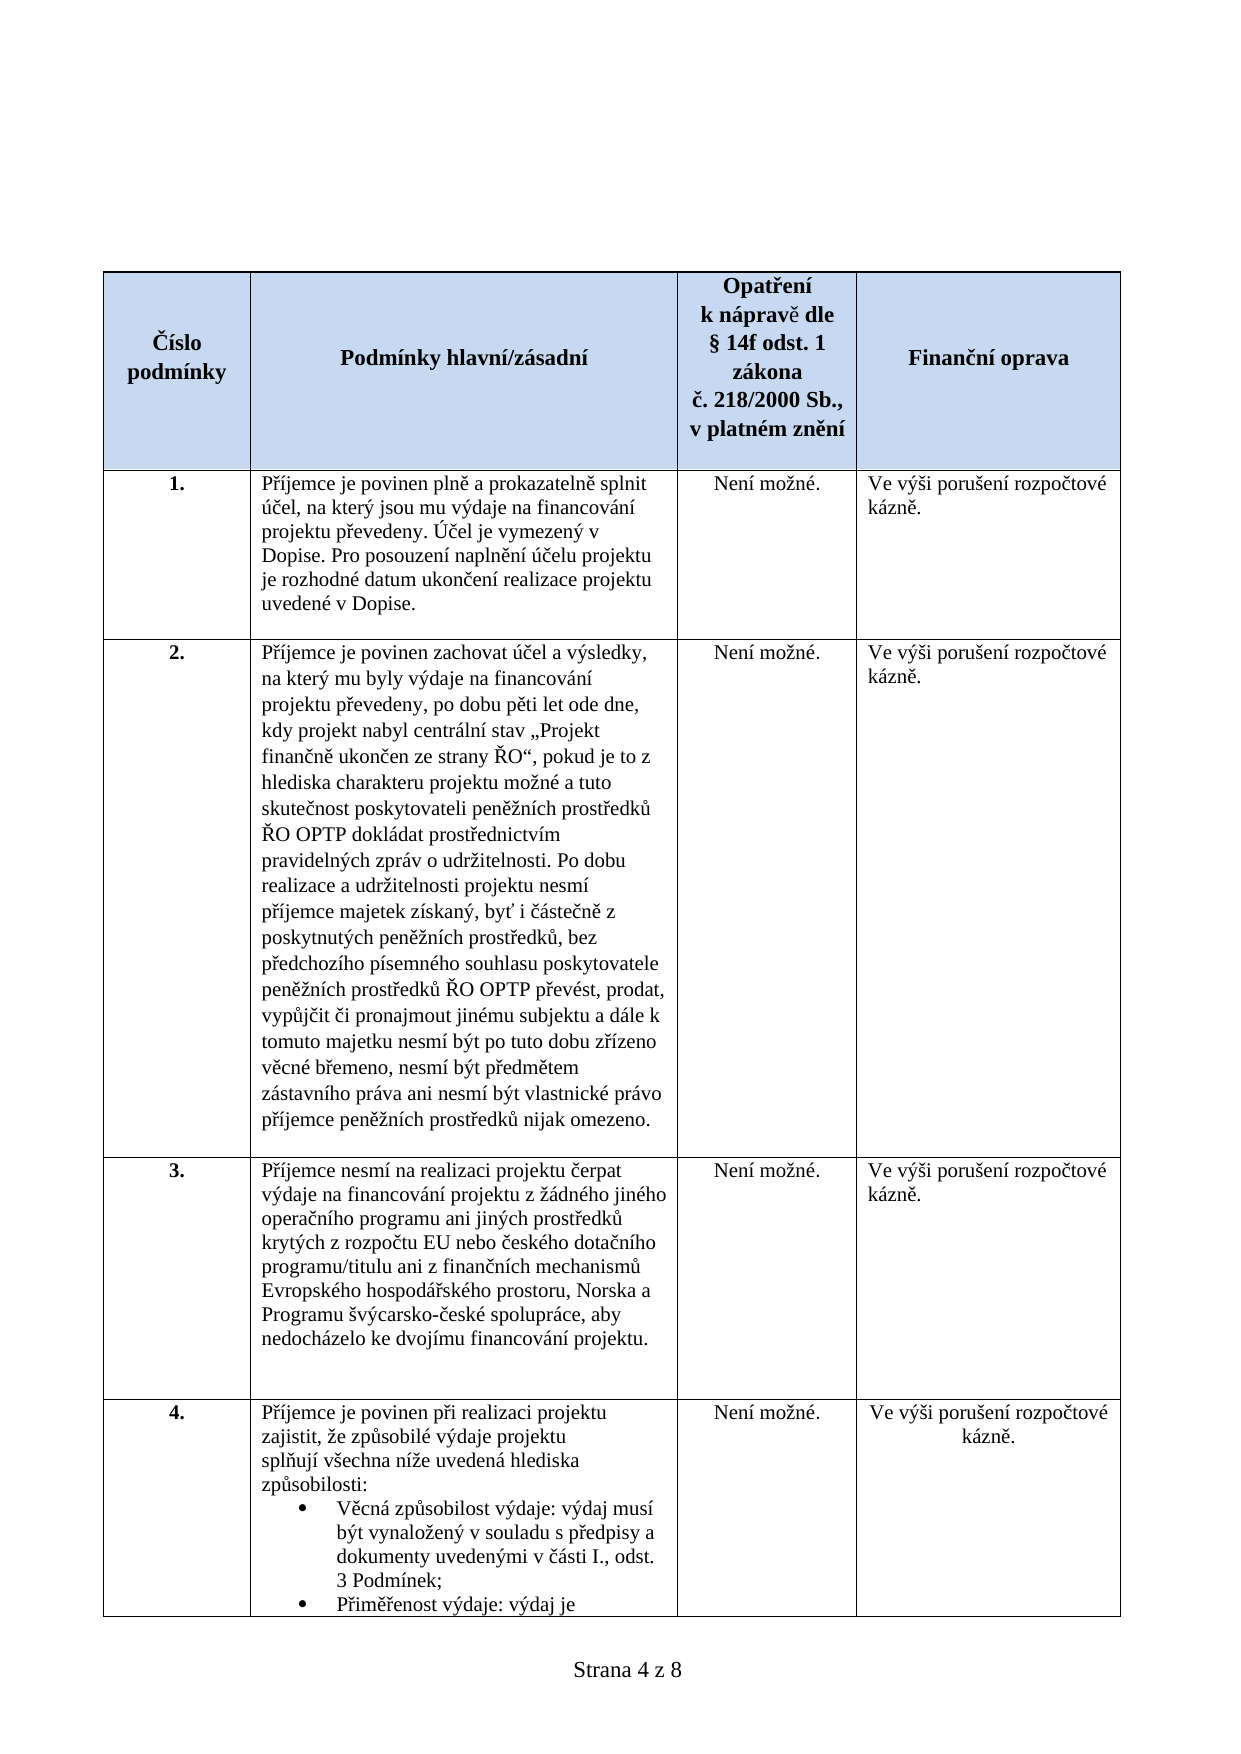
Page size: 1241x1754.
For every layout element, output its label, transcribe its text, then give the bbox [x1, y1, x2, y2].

table_cell Příjemce je povinen plně a prokazatelně splnit účel, na který jsou mu výdaje na financování projektu převedeny. Účel je vymezený v Dopise. Pro posouzení naplnění účelu projektu je rozhodné datum ukončení realizace projektu uvedené v Dopise. [251, 471, 677, 639]
table_cell 1. [104, 471, 250, 639]
table_cell Není možné. [678, 640, 856, 1157]
table_cell Ve výši porušení rozpočtové kázně. [857, 471, 1120, 639]
table_cell 4. [104, 1400, 250, 1616]
table_cell Ve výši porušení rozpočtové kázně. [857, 1158, 1120, 1398]
table_cell Není možné. [678, 471, 856, 639]
table_header Podmínky hlavní/zásadní [251, 273, 677, 469]
table_cell 2. [104, 640, 250, 1157]
table_header Opatření k nápravě dle § 14f odst. 1 zákona č. 218/2000 Sb., v platném znění [678, 273, 856, 469]
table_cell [251, 1400, 677, 1616]
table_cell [857, 1400, 1120, 1616]
table_header Číslo podmínky [104, 273, 250, 469]
table_cell Není možné. [678, 1158, 856, 1398]
table_cell Není možné. [678, 1400, 856, 1616]
table_cell 3. [104, 1158, 250, 1398]
table_cell Ve výši porušení rozpočtové kázně. [857, 640, 1120, 1157]
table_header Finanční oprava [857, 273, 1120, 469]
table_cell Příjemce nesmí na realizaci projektu čerpat výdaje na financování projektu z žádného jiného operačního programu ani jiných prostředků krytých z rozpočtu EU nebo českého dotačního programu/titulu ani z finančních mechanismů Evropského hospodářského prostoru, Norska a Programu švýcarsko-české spolupráce, aby nedocházelo ke dvojímu financování projektu. [251, 1158, 677, 1398]
table_cell Příjemce je povinen zachovat účel a výsledky, na který mu byly výdaje na financování projektu převedeny, po dobu pěti let ode dne, kdy projekt nabyl centrální stav „Projekt finančně ukončen ze strany ŘO“, pokud je to z hlediska charakteru projektu možné a tuto skutečnost poskytovateli peněžních prostředků ŘO OPTP dokládat prostřednictvím pravidelných zpráv o udržitelnosti. Po dobu realizace a udržitelnosti projektu nesmí příjemce majetek získaný, byť i částečně z poskytnutých peněžních prostředků, bez předchozího písemného souhlasu poskytovatele peněžních prostředků ŘO OPTP převést, prodat, vypůjčit či pronajmout jinému subjektu a dále k tomuto majetku nesmí být po tuto dobu zřízeno věcné břemeno, nesmí být předmětem zástavního práva ani nesmí být vlastnické právo příjemce peněžních prostředků nijak omezeno. [251, 640, 677, 1157]
